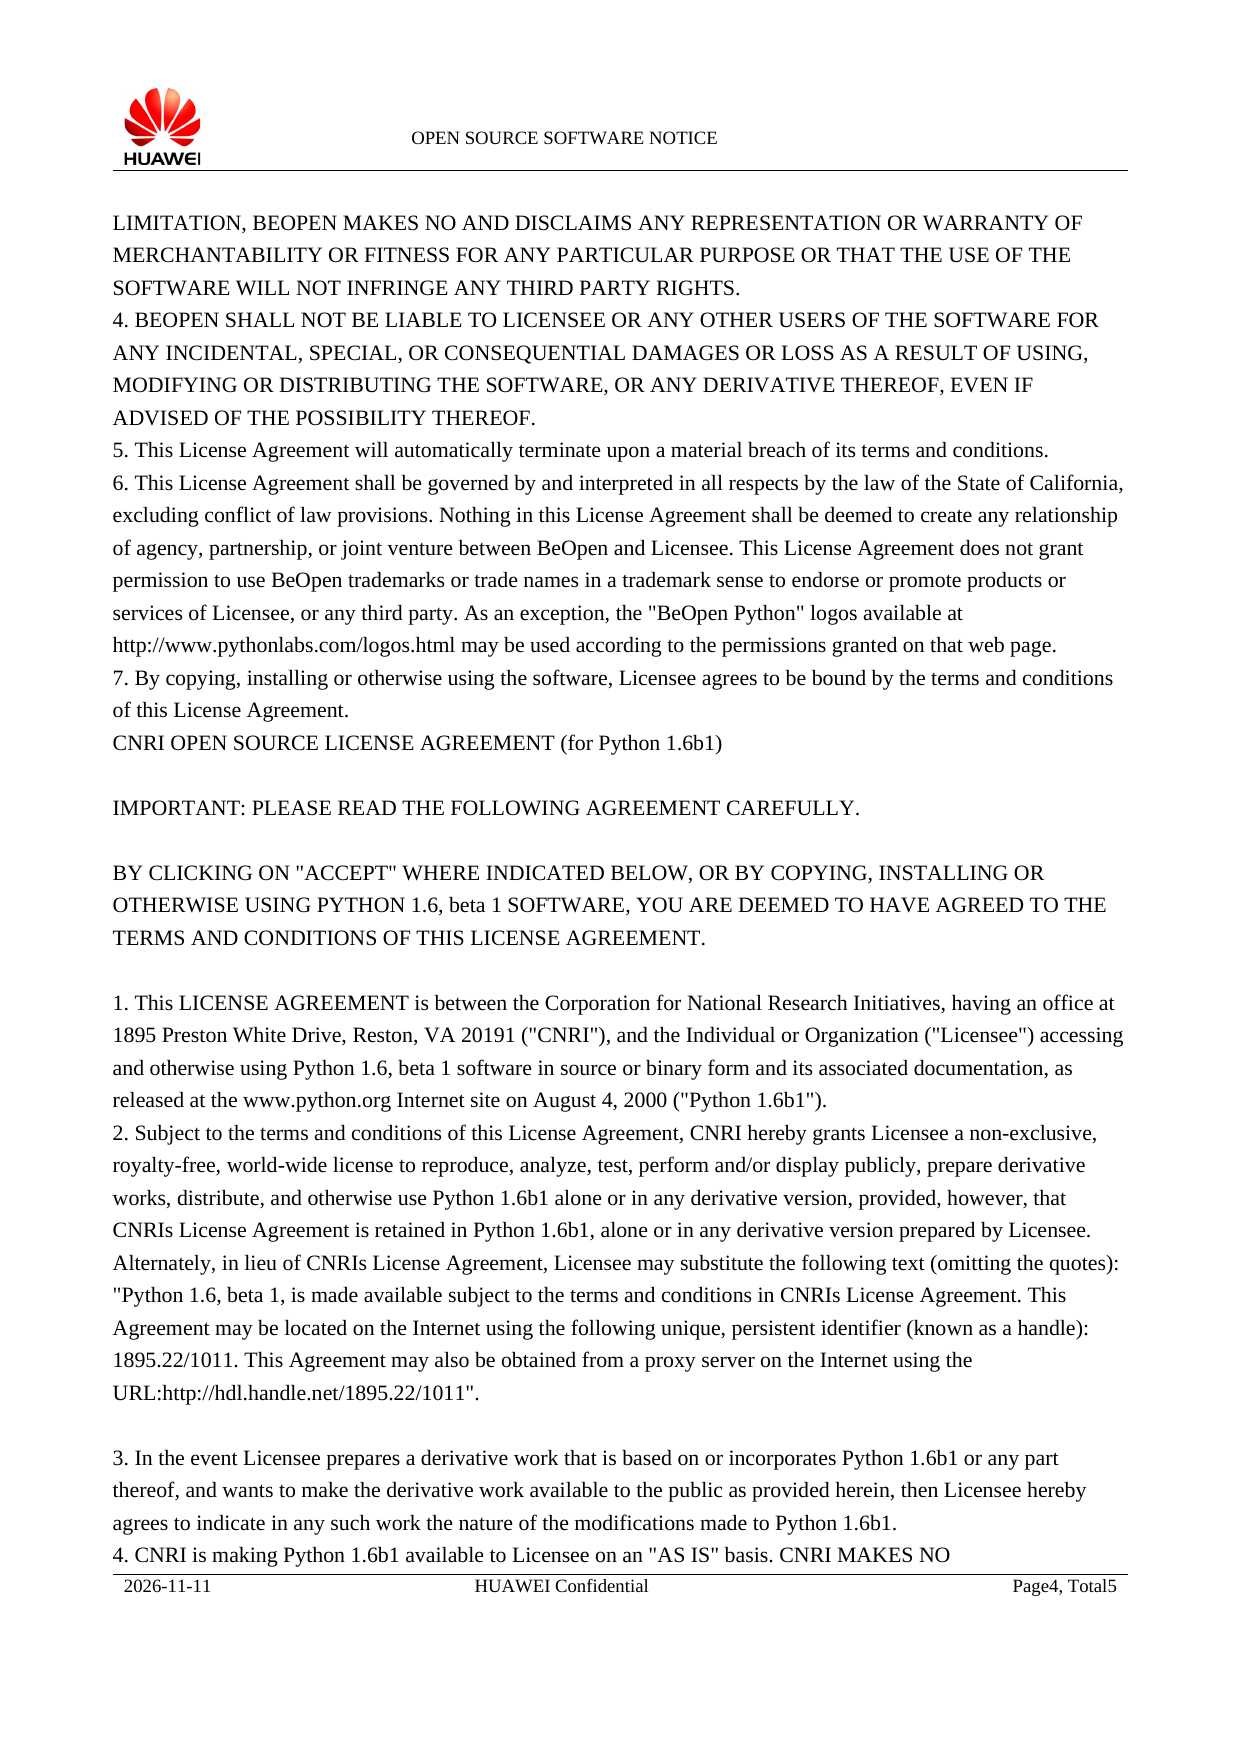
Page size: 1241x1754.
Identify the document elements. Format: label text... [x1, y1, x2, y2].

picture [124, 88, 201, 165]
